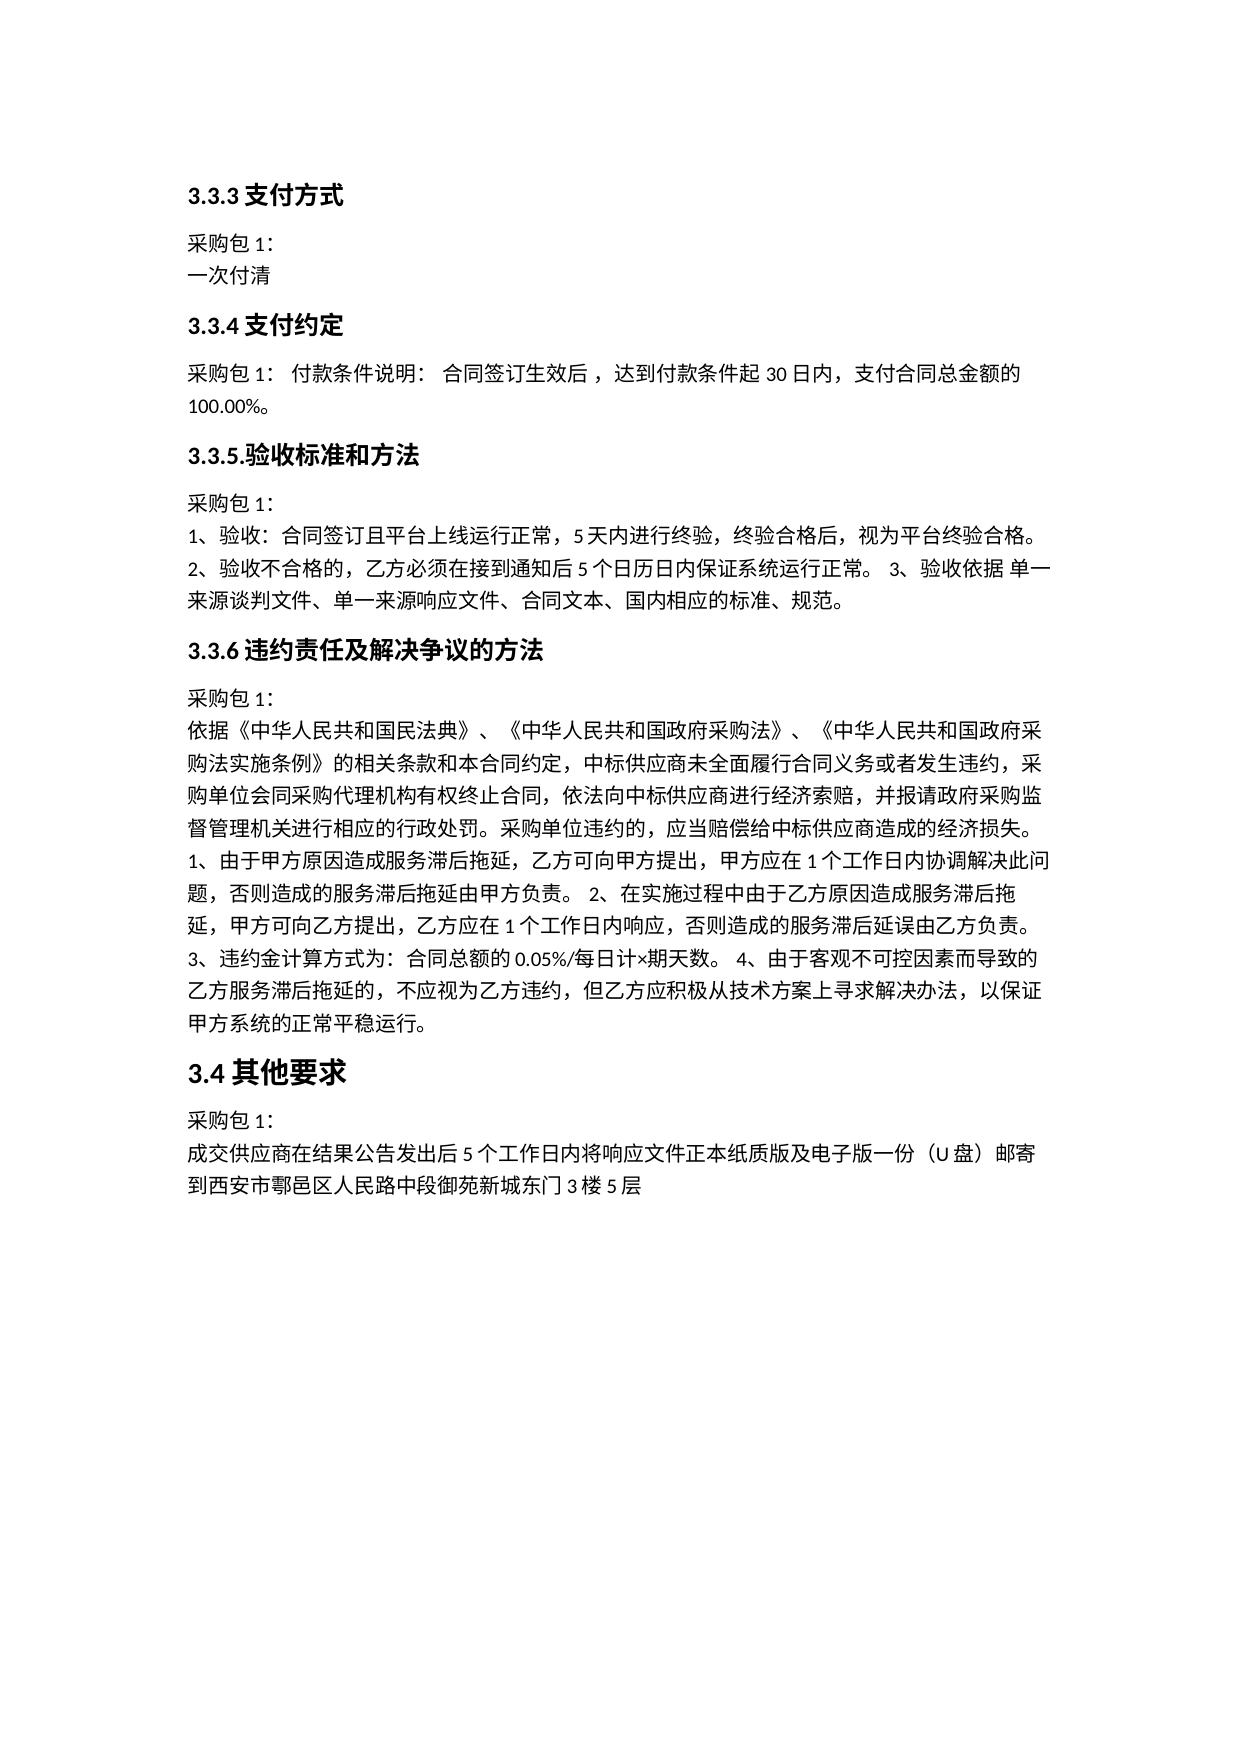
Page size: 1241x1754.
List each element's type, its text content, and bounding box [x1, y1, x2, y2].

text 依据《中华人民共和国民法典》、《中华人民共和国政府采购法》、《中华人民共和国政府采购法实施条例》的相关条款和本合同约定，中标供应商未全面履行合同义务或者发生违约，采购单位会同采购代理机构有权终止合同，依法向中标供应商进行经济索赔，并报请政府采购监督管理机关进行相应的行政处罚。采购单位违约的，应当赔偿给中标供应商造成的经济损失。 1、由于甲方原因造成服务滞后拖延，乙方可向甲方提出，甲方应在1个工作日内协调解决此问题，否则造成的服务滞后拖延由甲方负责。 2、在实施过程中由于乙方原因造成服务滞后拖延，甲方可向乙方提出，乙方应在1个工作日内响应，否则造成的服务滞后延误由乙方负责。 3、违约金计算方式为：合同总额的0.05%/每日计×期天数。 4、由于客观不可控因素而导致的乙方服务滞后拖延的，不应视为乙方违约，但乙方应积极从技术方案上寻求解决办法，以保证甲方系统的正常平稳运行。 [187, 714, 1053, 1039]
text 3.3.4支付约定 [187, 292, 1053, 357]
text 采购包1： [187, 227, 1053, 259]
text 1、验收：合同签订且平台上线运行正常，5天内进行终验，终验合格后，视为平台终验合格。 2、验收不合格的，乙方必须在接到通知后5个日历日内保证系统运行正常。 3、验收依据 单一来源谈判文件、单一来源响应文件、合同文本、国内相应的标准、规范。 [187, 519, 1053, 617]
text 成交供应商在结果公告发出后5个工作日内将响应文件正本纸质版及电子版一份（U盘）邮寄到西安市鄠邑区人民路中段御苑新城东门3楼5层 [187, 1137, 1053, 1202]
text 3.3.5.验收标准和方法 [187, 422, 1053, 487]
text 一次付清 [187, 259, 1053, 292]
text 采购包1： 付款条件说明： 合同签订生效后 ，达到付款条件起 30 日内，支付合同总金额的 100.00%。 [187, 357, 1053, 422]
text 3.3.3支付方式 [187, 162, 1053, 227]
text 采购包1： [187, 1104, 1053, 1137]
text 3.3.6违约责任及解决争议的方法 [187, 617, 1053, 682]
text 3.4其他要求 [187, 1039, 1053, 1104]
text 采购包1： [187, 682, 1053, 714]
text 采购包1： [187, 487, 1053, 519]
